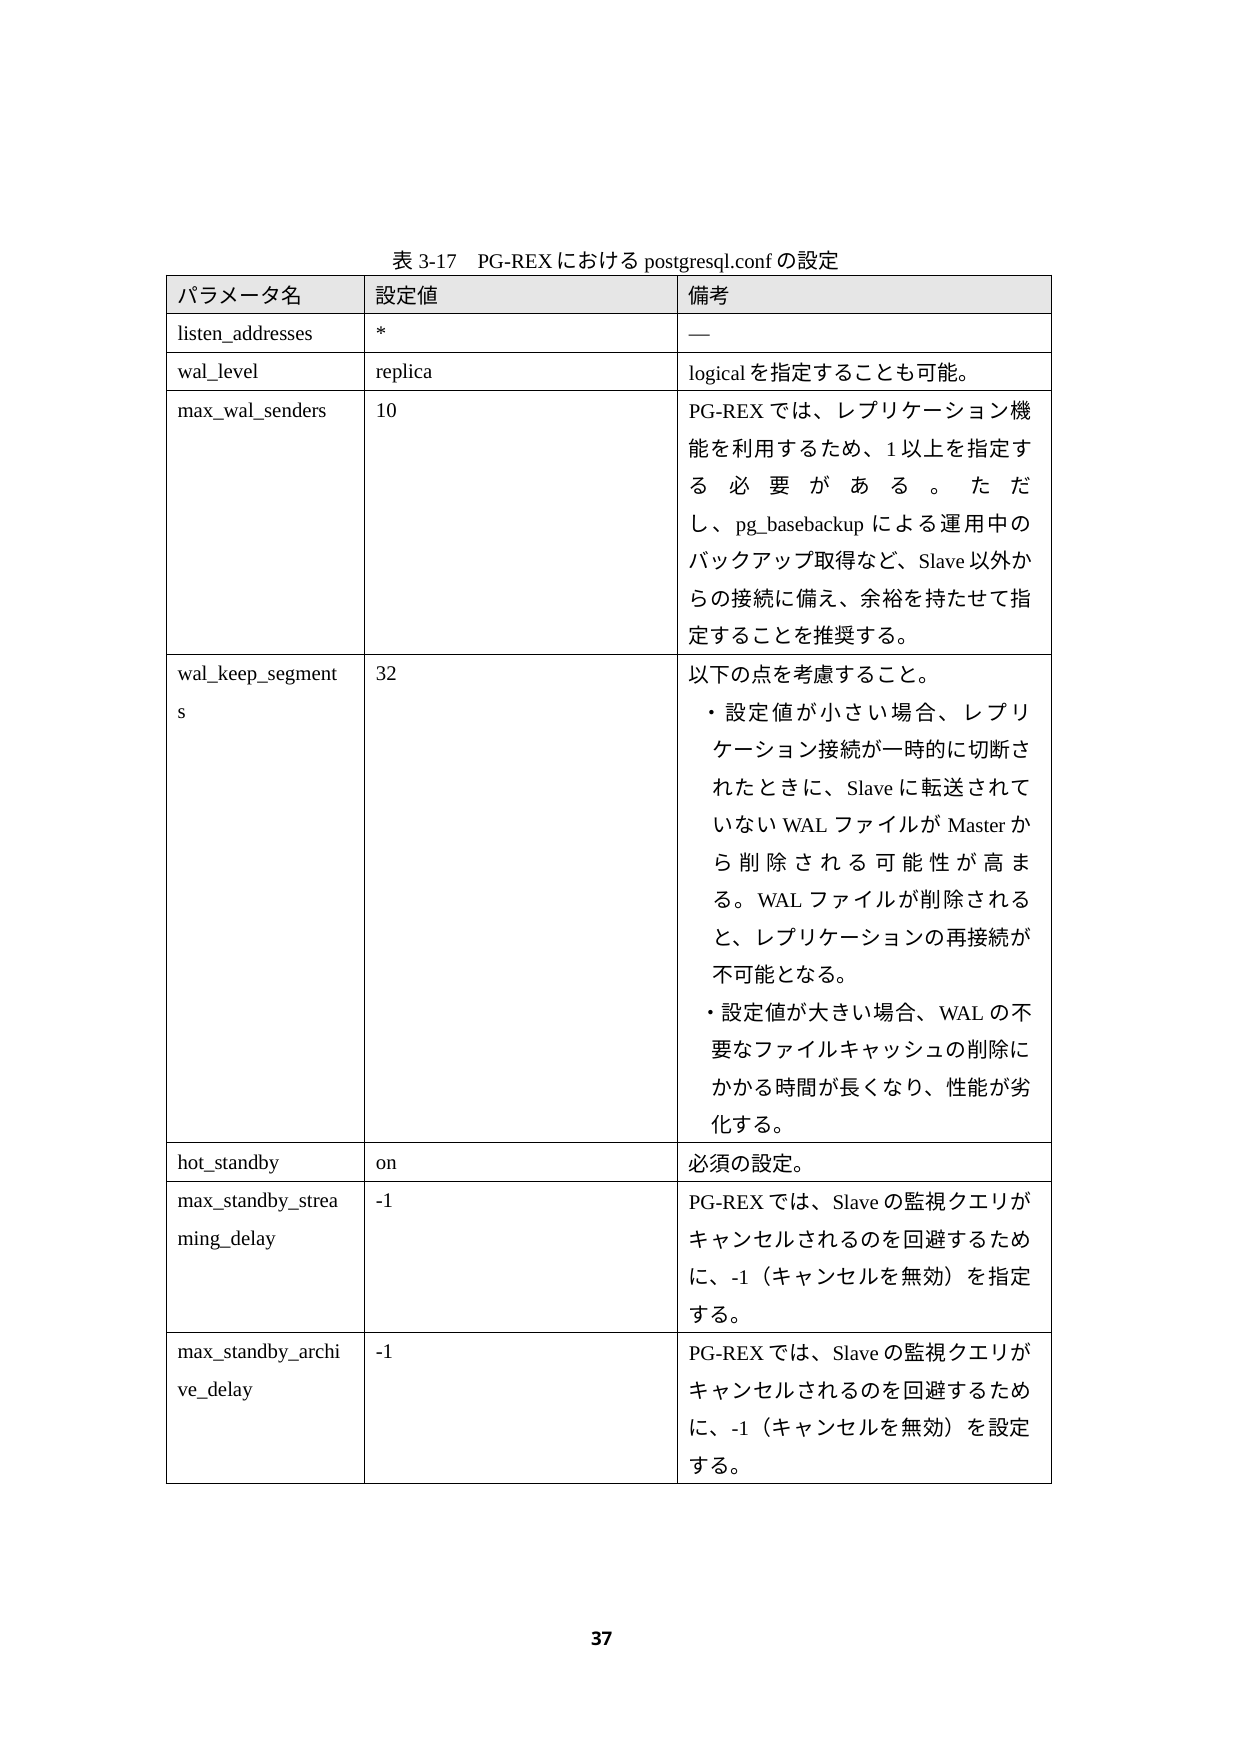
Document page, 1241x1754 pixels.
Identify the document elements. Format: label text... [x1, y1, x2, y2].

table_cell wal_keep_segments [167, 655, 364, 1142]
table_cell replica [365, 353, 677, 390]
table_cell -1 [365, 1182, 677, 1332]
table_cell max_wal_senders [167, 391, 364, 654]
table_cell hot_standby [167, 1143, 364, 1181]
table_header パラメータ名 [167, 276, 364, 313]
table_cell 10 [365, 391, 677, 654]
table_cell * [365, 314, 677, 352]
table_header 設定値 [365, 276, 677, 313]
table_cell 必須の設定。 [678, 1143, 1051, 1181]
table_cell PG-REXでは、レプリケーション機能を利用するため、1以上を指定する必要がある。ただし、pg_basebackupによる運用中のバックアップ取得など、Slave以外からの接続に備え、余裕を持たせて指定することを推奨する。 [678, 391, 1051, 654]
table_cell logicalを指定することも可能。 [678, 353, 1051, 390]
table_cell on [365, 1143, 677, 1181]
table_cell 以下の点を考慮すること。 ・設定値が小さい場合、レプリケーション接続が一時的に切断されたときに、Slaveに転送されていないWALファイルがMasterから削除される可能性が高まる。WALファイルが削除されると、レプリケーションの再接続が不可能となる。 ・設定値が大きい場合、WALの不要なファイルキャッシュの削除にかかる時間が長くなり、性能が劣化する。 [678, 655, 1051, 1142]
table_cell max_standby_streaming_delay [167, 1182, 364, 1332]
table_header 備考 [678, 276, 1051, 313]
table_cell ― [678, 314, 1051, 352]
table_cell 32 [365, 655, 677, 1142]
table_cell -1 [365, 1333, 677, 1483]
table_cell wal_level [167, 353, 364, 390]
table_cell max_standby_archive_delay [167, 1333, 364, 1483]
table_cell listen_addresses [167, 314, 364, 352]
table_cell PG-REXでは、Slaveの監視クエリがキャンセルされるのを回避するために、-1（キャンセルを無効）を指定する。 [678, 1182, 1051, 1332]
table_cell PG-REXでは、Slaveの監視クエリがキャンセルされるのを回避するために、-1（キャンセルを無効）を設定する。 [678, 1333, 1051, 1483]
